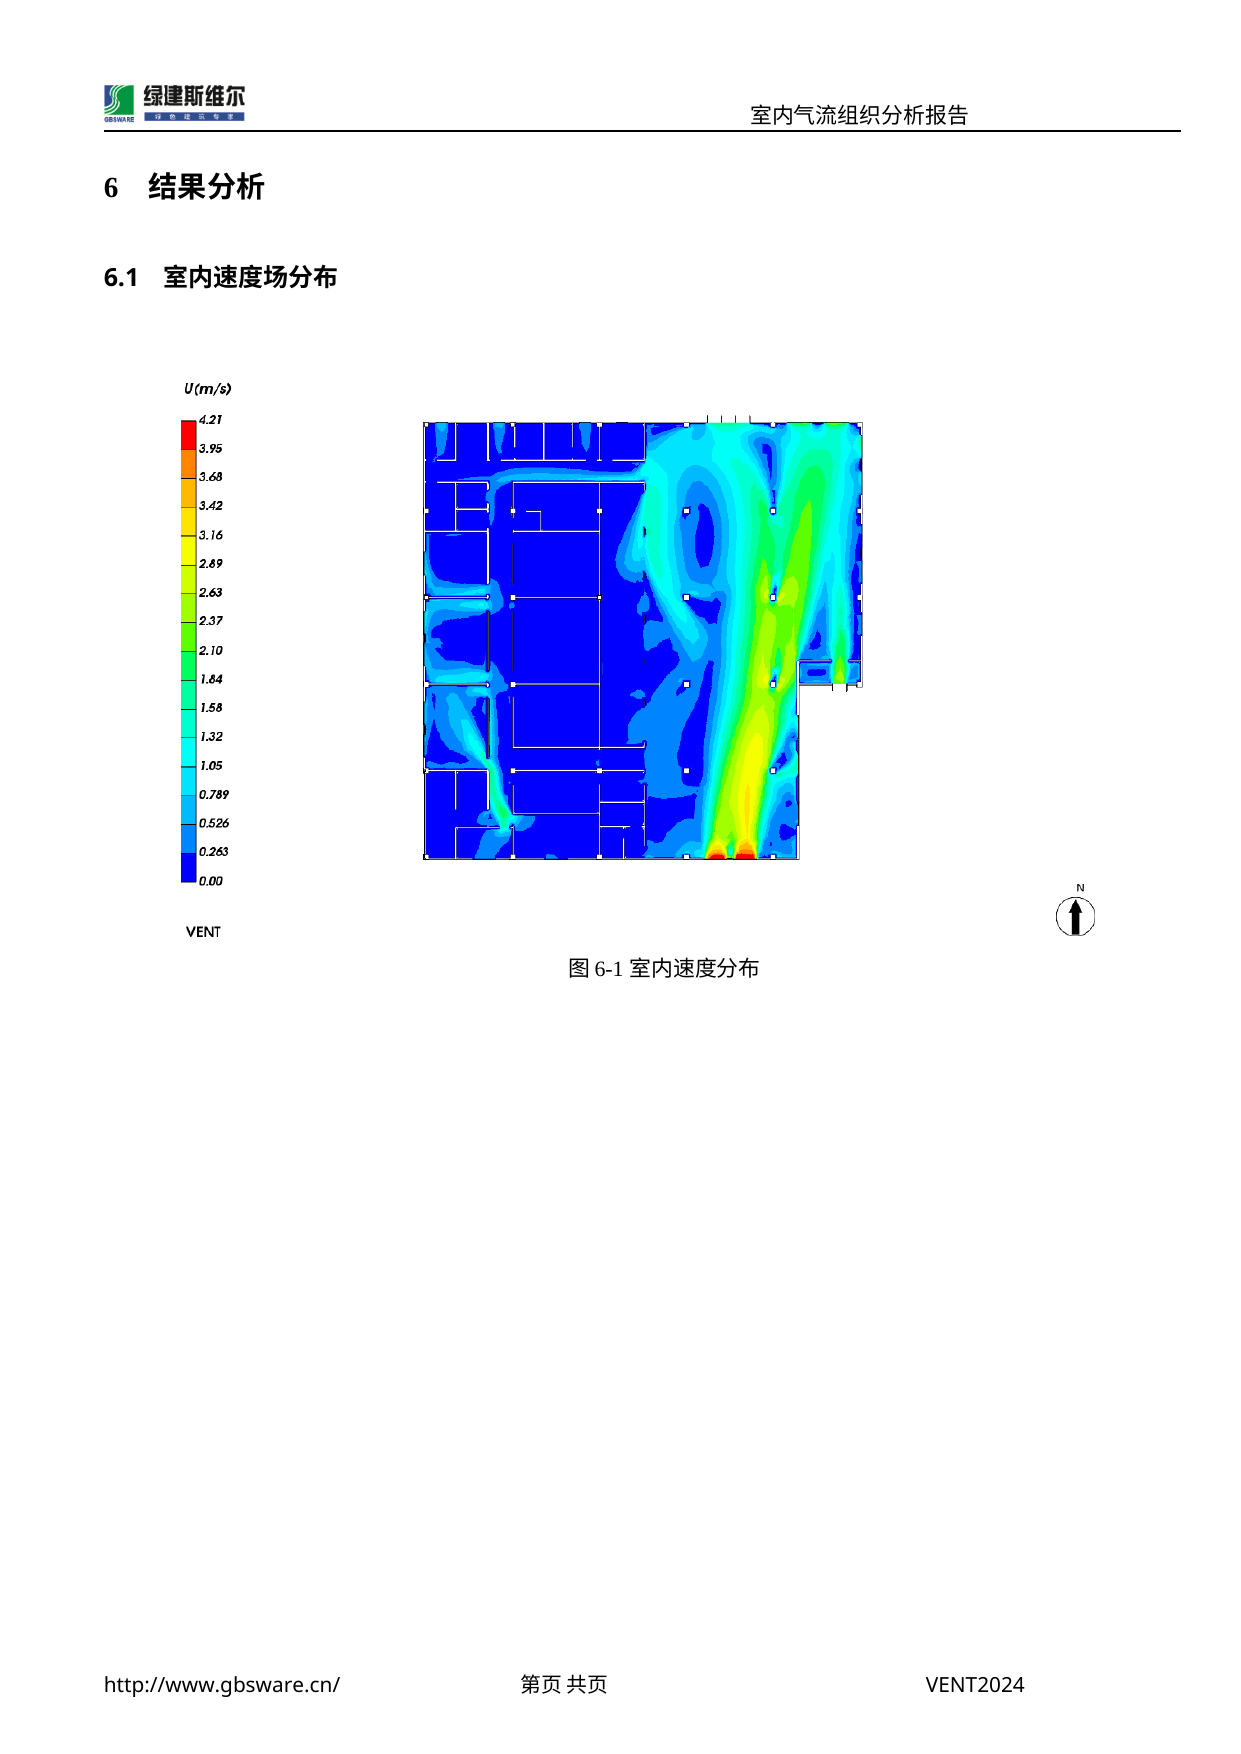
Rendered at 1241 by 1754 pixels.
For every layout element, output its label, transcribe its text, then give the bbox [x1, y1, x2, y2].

text 图6-1 室内速度分布 [103, 950, 1181, 983]
subtitle 室内速度场分布 [103, 243, 1181, 308]
subtitle 结果分析 [103, 153, 1181, 218]
picture [103, 82, 246, 124]
picture [177, 332, 1108, 949]
